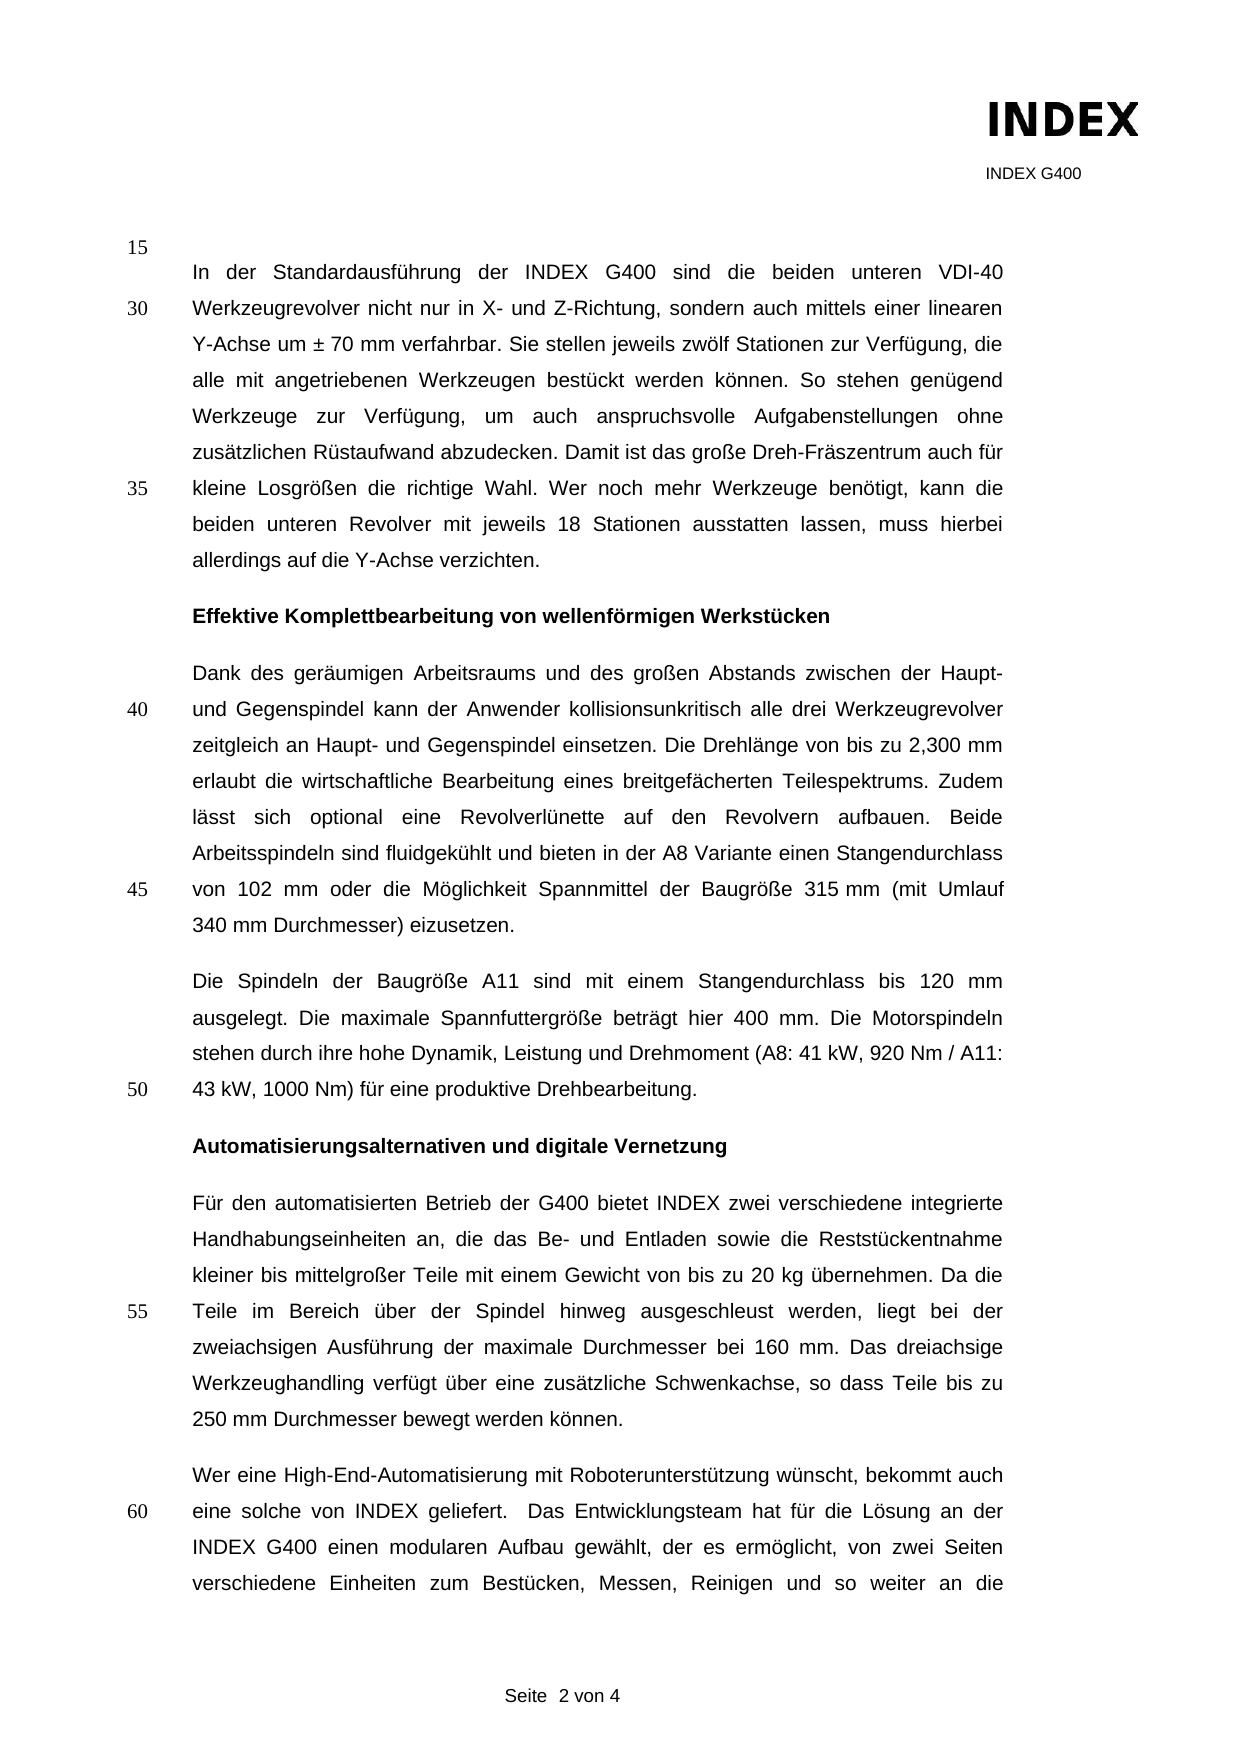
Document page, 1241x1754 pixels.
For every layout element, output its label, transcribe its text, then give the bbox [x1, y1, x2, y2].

picture [989, 102, 1138, 136]
text Für den automatisierten Betrieb der G400 bietet INDEX zwei verschiedene integrierte Handhabungseinheiten an, die das Be- und Entladen sowie die Reststückentnahme kleiner bis mittelgroßer Teile mit einem Gewicht von bis zu 20 kg übernehmen. Da die Teile im Bereich über der Spindel hinweg ausgeschleust werden, liegt bei der zweiachsigen Ausführung der maximale Durchmesser bei 160 mm. Das dreiachsige Werkzeughandling verfügt über eine zusätzliche Schwenkachse, so dass Teile bis zu 250 mm Durchmesser bewegt werden können. [192, 1191, 1004, 1430]
text Die Spindeln der Baugröße A11 sind mit einem Stangendurchlass bis 120 mm ausgelegt. Die maximale Spannfuttergröße beträgt hier 400 mm. Die Motorspindeln stehen durch ihre hohe Dynamik, Leistung und Drehmoment (A8: 41 kW, 920 Nm / A11: 43 kW, 1000 Nm) für eine produktive Drehbearbeitung. [192, 969, 1004, 1101]
text Automatisierungsalternativen und digitale Vernetzung [192, 1134, 1004, 1158]
text Dank des geräumigen Arbeitsraums und des großen Abstands zwischen der Haupt- und Gegenspindel kann der Anwender kollisionsunkritisch alle drei Werkzeugrevolver zeitgleich an Haupt- und Gegenspindel einsetzen. Die Drehlänge von bis zu 2,300 mm erlaubt die wirtschaftliche Bearbeitung eines breitgefächerten Teilespektrums. Zudem lässt sich optional eine Revolverlünette auf den Revolvern aufbauen. Beide Arbeitsspindeln sind fluidgekühlt und bieten in der A8 Variante einen Stangendurchlass von 102 mm oder die Möglichkeit Spannmittel der Baugröße 315 mm (mit Umlauf 340 mm Durchmesser) eizusetzen. [192, 661, 1004, 937]
text In der Standardausführung der INDEX G400 sind die beiden unteren VDI-40 Werkzeugrevolver nicht nur in X- und Z-Richtung, sondern auch mittels einer linearen Y-Achse um ± 70 mm verfahrbar. Sie stellen jeweils zwölf Stationen zur Verfügung, die alle mit angetriebenen Werkzeugen bestückt werden können. So stehen genügend Werkzeuge zur Verfügung, um auch anspruchsvolle Aufgabenstellungen ohne zusätzlichen Rüstaufwand abzudecken. Damit ist das große Dreh-Fräszentrum auch für kleine Losgrößen die richtige Wahl. Wer noch mehr Werkzeuge benötigt, kann die beiden unteren Revolver mit jeweils 18 Stationen ausstatten lassen, muss hierbei allerdings auf die Y-Achse verzichten. [192, 260, 1004, 571]
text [192, 1463, 1004, 1595]
text Effektive Komplettbearbeitung von wellenförmigen Werkstücken [192, 604, 1004, 628]
